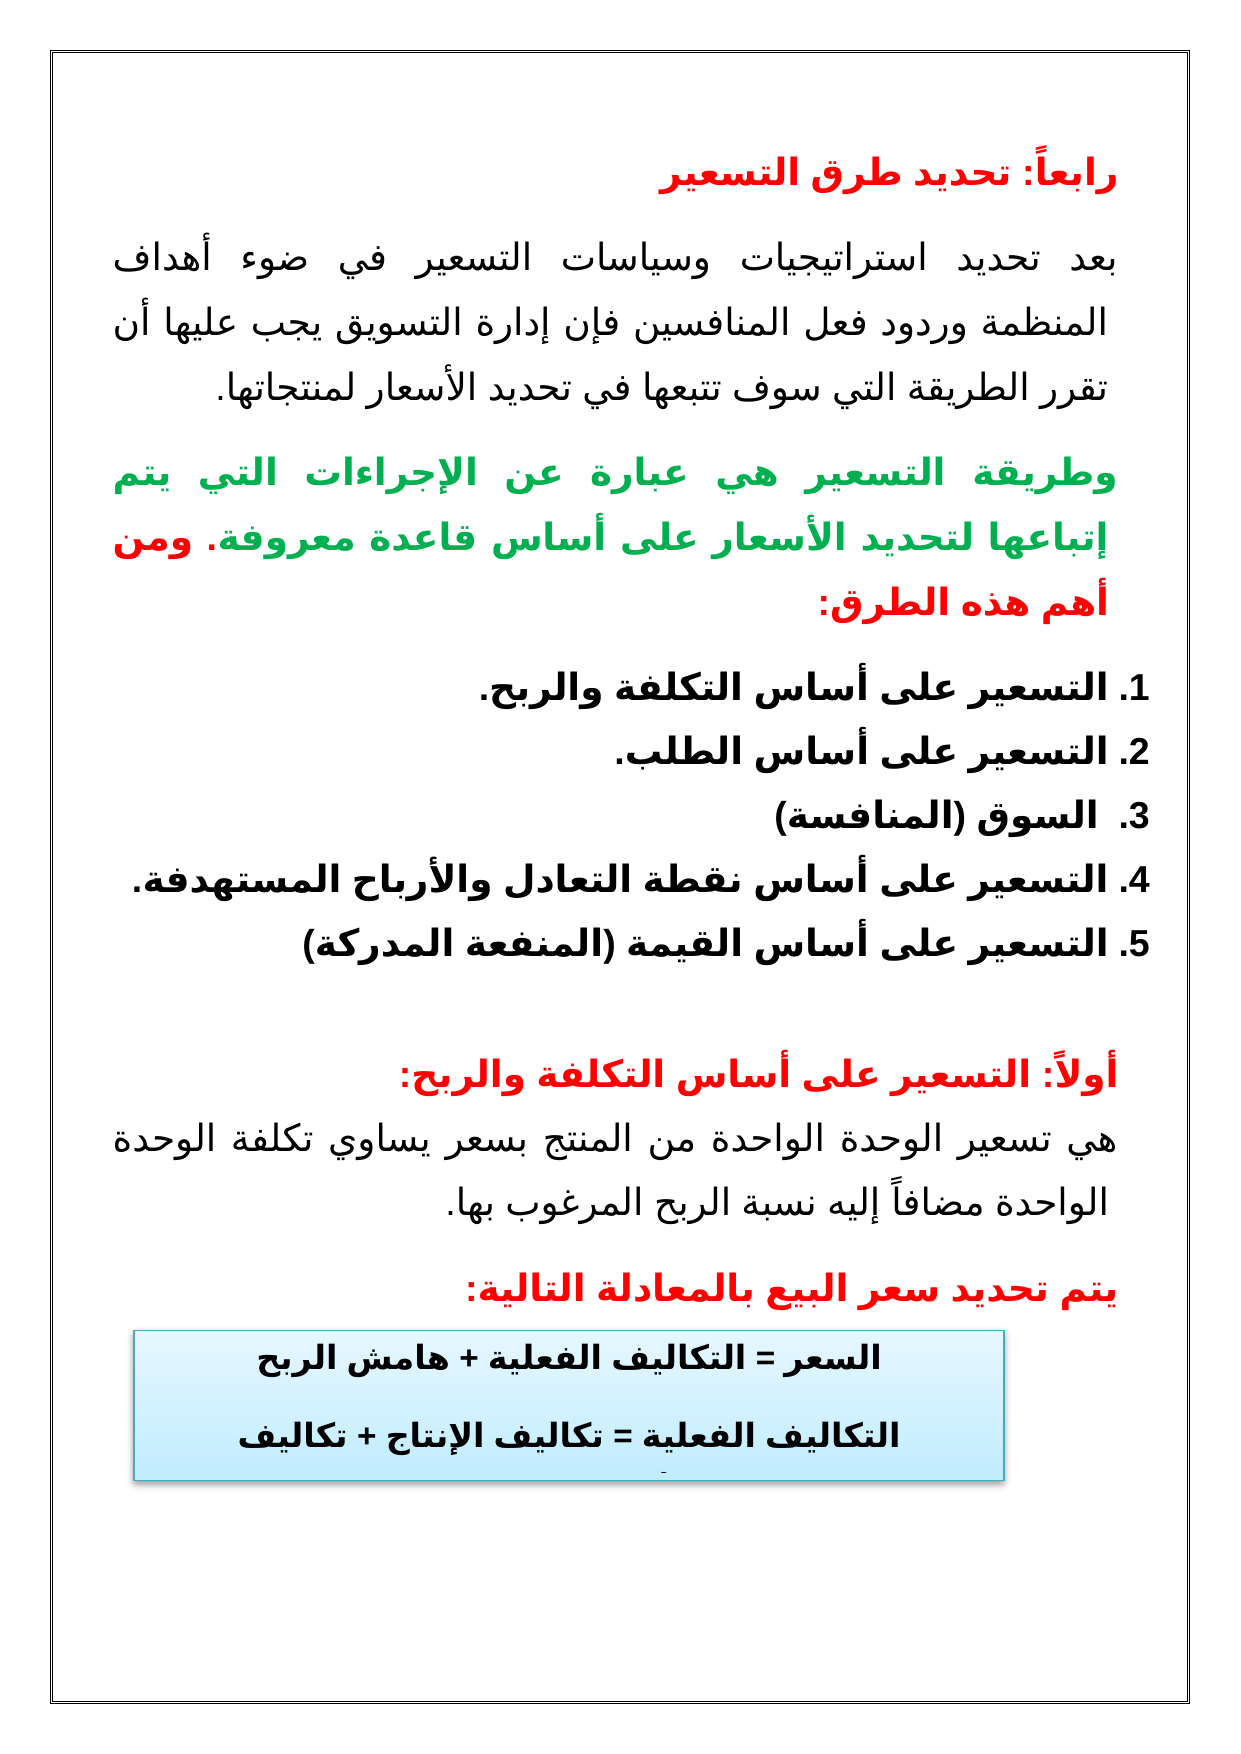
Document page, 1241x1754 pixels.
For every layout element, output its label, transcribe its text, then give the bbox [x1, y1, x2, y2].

list التسعير على أساس نقطة التعادل والأرباح المستهدفة. [112, 857, 1118, 900]
text رابعاً: تحديد طرق التسعير [112, 150, 1118, 193]
text أولاً: التسعير على أساس التكلفة والربح: [112, 1052, 1118, 1095]
text هي تسعير الوحدة الواحدة من المنتج بسعر يساوي تكلفة الوحدة الواحدة مضافاً إليه نسبة الربح المرغوب بها. [112, 1116, 1118, 1223]
text يتم تحديد سعر البيع بالمعادلة التالية: [112, 1266, 1118, 1309]
text وطريقة التسعير هي عبارة عن الإجراءات التي يتم إتباعها لتحديد الأسعار على أساس قاعدة معروفة. ومن أهم هذه الطرق: [112, 450, 1118, 623]
list التسعير على أساس الطلب. [112, 729, 1118, 772]
list التسعير على أساس التكلفة والربح. [112, 665, 1118, 708]
list السوق (المنافسة) [112, 793, 1118, 836]
text بعد تحديد استراتيجيات وسياسات التسعير في ضوء أهداف المنظمة وردود فعل المنافسين فإن إدارة التسويق يجب عليها أن تقرر الطريقة التي سوف تتبعها في تحديد الأسعار لمنتجاتها. [112, 236, 1118, 408]
list التسعير على أساس القيمة (المنفعة المدركة) [112, 921, 1118, 964]
